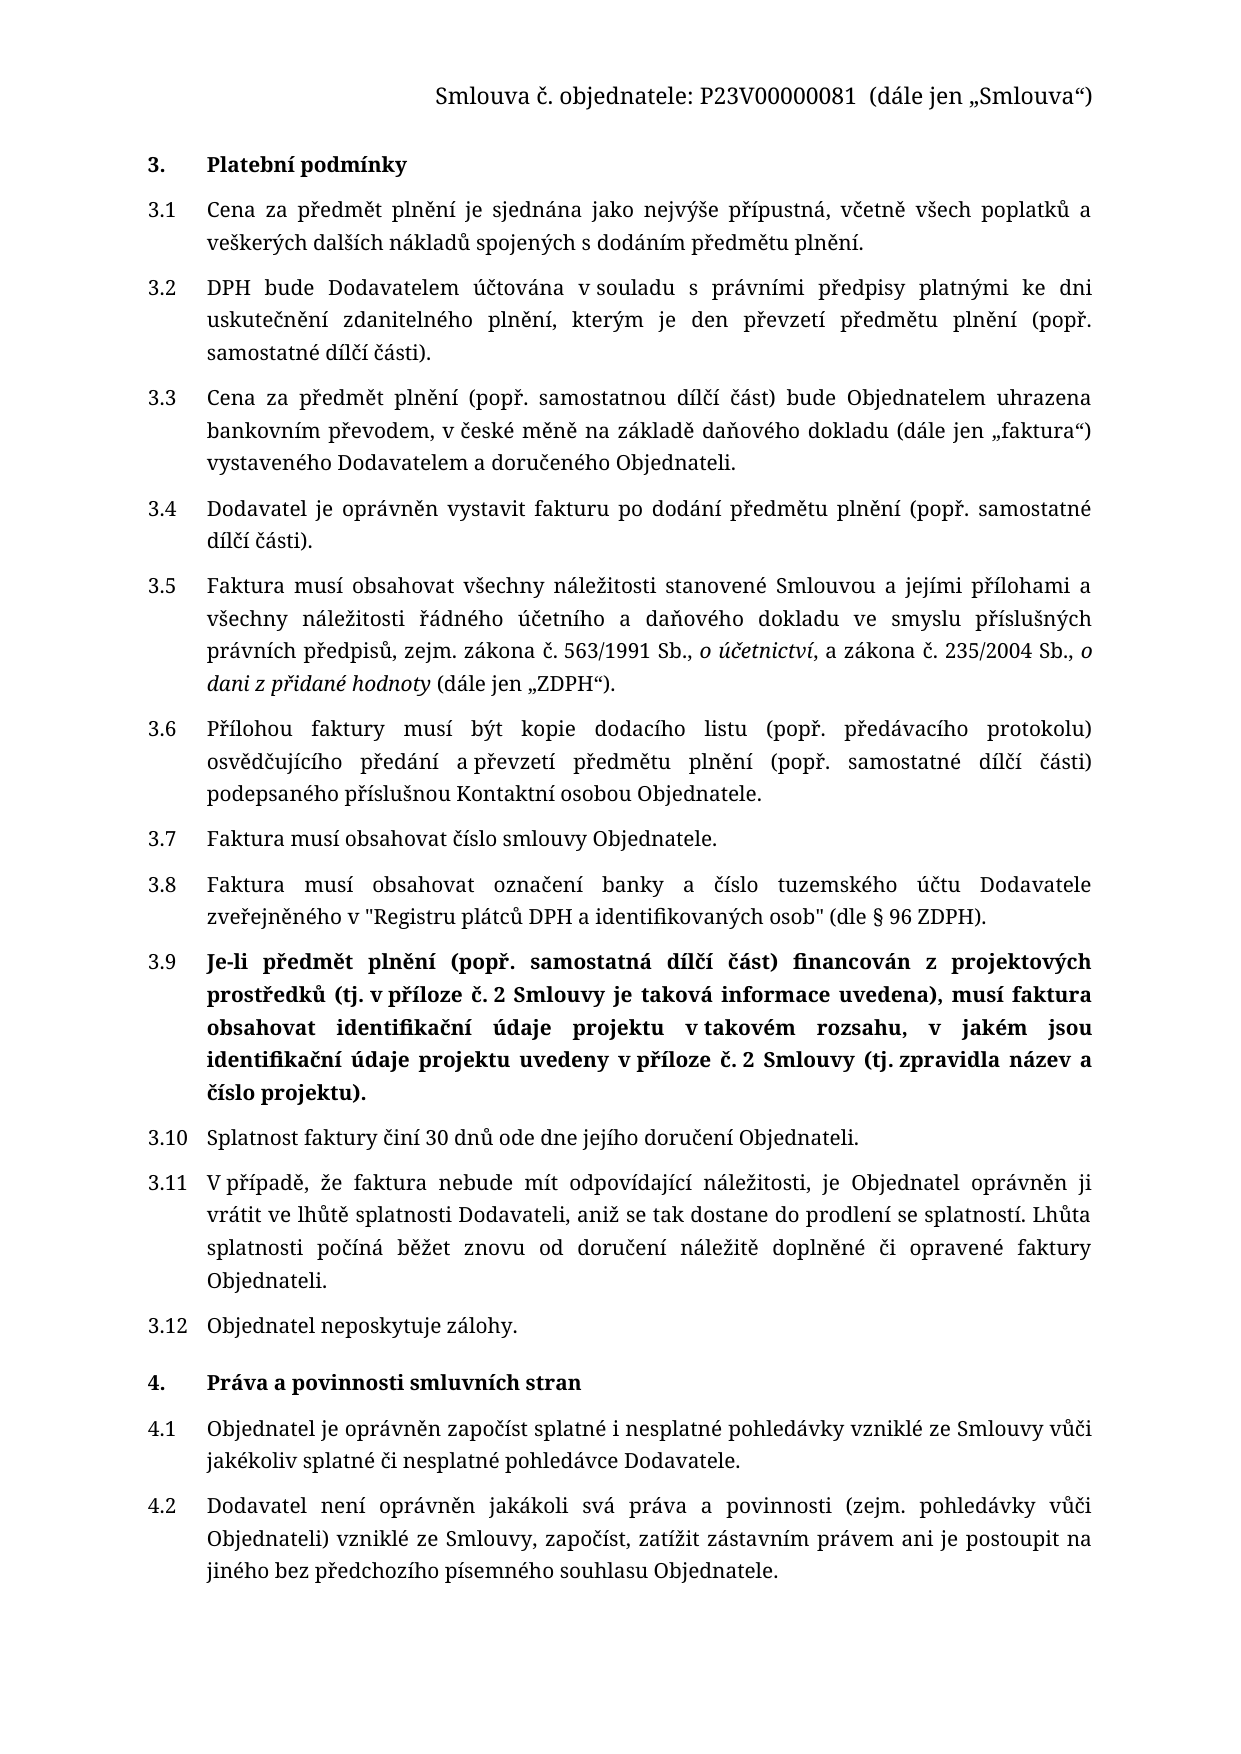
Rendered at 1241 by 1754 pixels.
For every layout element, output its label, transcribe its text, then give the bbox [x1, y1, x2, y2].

list Cena za předmět plnění (popř. samostatnou dílčí část) bude Objednatelem uhrazena bankovním převodem, v české měně na základě daňového dokladu (dále jen „faktura“) vystaveného Dodavatelem a doručeného Objednateli. [148, 383, 1093, 477]
list Splatnost faktury činí 30 dnů ode dne jejího doručení Objednateli. [148, 1123, 1093, 1151]
list Je-li předmět plnění (popř. samostatná dílčí část) financován z projektových prostředků (tj. v příloze č. 2 Smlouvy je taková informace uvedena), musí faktura obsahovat identifikační údaje projektu v takovém rozsahu, v jakém jsou identifikační údaje projektu uvedeny v příloze č. 2 Smlouvy (tj. zpravidla název a číslo projektu). [148, 947, 1093, 1106]
list Přílohou faktury musí být kopie dodacího listu (popř. předávacího protokolu) osvědčujícího předání a převzetí předmětu plnění (popř. samostatné dílčí části) podepsaného příslušnou Kontaktní osobou Objednatele. [148, 714, 1093, 808]
list Práva a povinnosti smluvních stran [148, 1368, 1093, 1397]
list Faktura musí obsahovat číslo smlouvy Objednatele. [148, 824, 1093, 853]
list Platební podmínky [148, 150, 1093, 179]
list Objednatel je oprávněn započíst splatné i nesplatné pohledávky vzniklé ze Smlouvy vůči jakékoliv splatné či nesplatné pohledávce Dodavatele. [148, 1414, 1093, 1475]
list Dodavatel není oprávněn jakákoli svá práva a povinnosti (zejm. pohledávky vůči Objednateli) vzniklé ze Smlouvy, započíst, zatížit zástavním právem ani je postoupit na jiného bez předchozího písemného souhlasu Objednatele. [148, 1491, 1093, 1585]
list Objednatel neposkytuje zálohy. [148, 1311, 1093, 1339]
list DPH bude Dodavatelem účtována v souladu s právními předpisy platnými ke dni uskutečnění zdanitelného plnění, kterým je den převzetí předmětu plnění (popř. samostatné dílčí části). [148, 273, 1093, 367]
list V případě, že faktura nebude mít odpovídající náležitosti, je Objednatel oprávněn ji vrátit ve lhůtě splatnosti Dodavateli, aniž se tak dostane do prodlení se splatností. Lhůta splatnosti počíná běžet znovu od doručení náležitě doplněné či opravené faktury Objednateli. [148, 1168, 1093, 1294]
list Cena za předmět plnění je sjednána jako nejvýše přípustná, včetně všech poplatků a veškerých dalších nákladů spojených s dodáním předmětu plnění. [148, 195, 1093, 256]
list Dodavatel je oprávněn vystavit fakturu po dodání předmětu plnění (popř. samostatné dílčí části). [148, 494, 1093, 555]
list Faktura musí obsahovat označení banky a číslo tuzemského účtu Dodavatele zveřejněného v "Registru plátců DPH a identifikovaných osob" (dle § 96 ZDPH). [148, 870, 1093, 931]
list Faktura musí obsahovat všechny náležitosti stanovené Smlouvou a jejími přílohami a všechny náležitosti řádného účetního a daňového dokladu ve smyslu příslušných právních předpisů, zejm. zákona č. 563/1991 Sb., o účetnictví, a zákona č. 235/2004 Sb., o dani z přidané hodnoty (dále jen „ZDPH“). [148, 571, 1093, 698]
